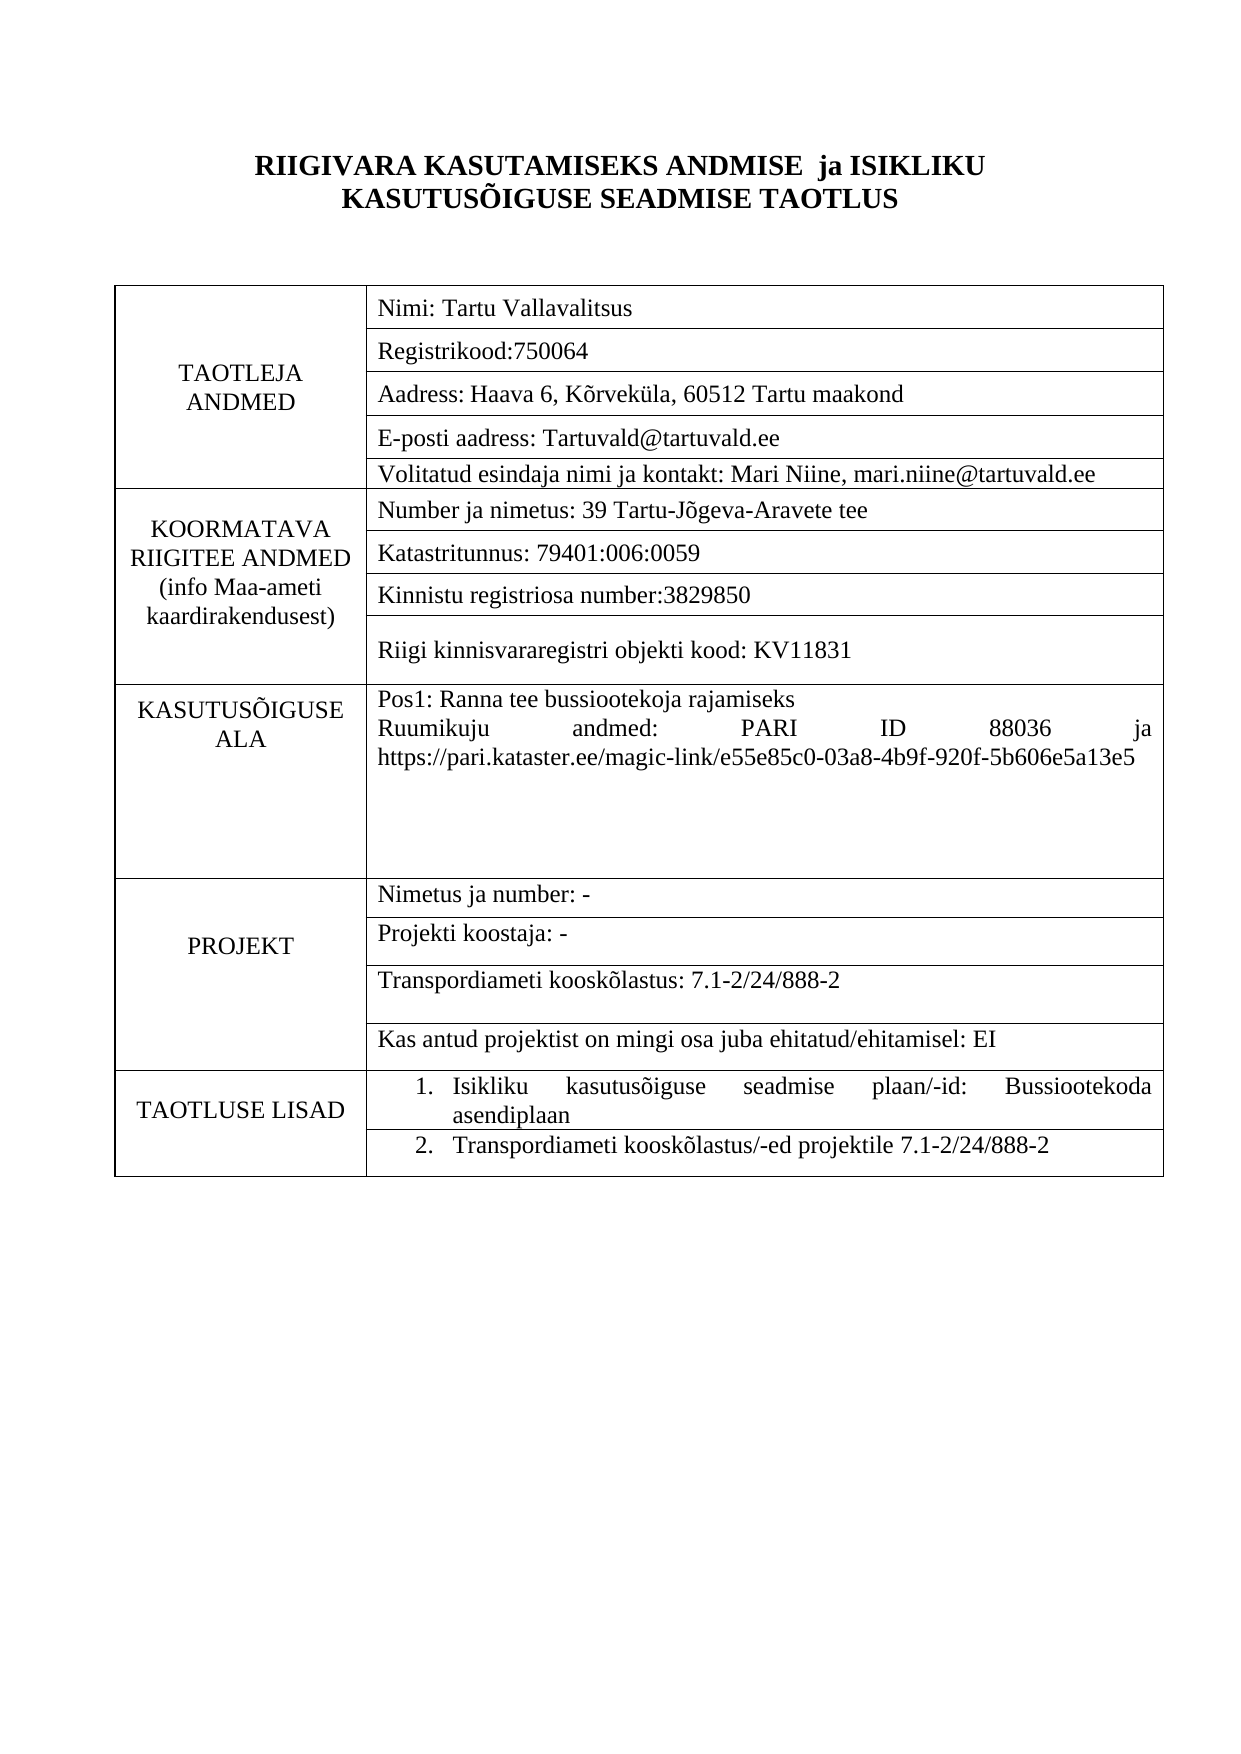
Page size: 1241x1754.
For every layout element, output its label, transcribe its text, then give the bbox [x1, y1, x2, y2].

table_cell Aadress: Haava 6, Kõrveküla, 60512 Tartu maakond [367, 372, 1163, 415]
table_cell E-posti aadress: Tartuvald@tartuvald.ee [367, 416, 1163, 458]
table_cell TAOTLUSE LISAD [116, 1071, 366, 1176]
table_cell KOORMATAVA RIIGITEE ANDMED (info Maa-ameti kaardirakendusest) [116, 489, 366, 683]
table_cell KASUTUSÕIGUSE ALA [116, 685, 366, 878]
table_cell Pos1: Ranna tee bussiootekoja rajamiseks Ruumikuju andmed: PARI ID 88036 ja https://pari.kataster.ee/magic-link/e55e85c0-03a8-4b9f-920f-5b606e5a13e5 [367, 685, 1163, 878]
table_cell Number ja nimetus: 39 Tartu-Jõgeva-Aravete tee [367, 489, 1163, 530]
table_cell Registrikood:750064 [367, 329, 1163, 371]
table_cell PROJEKT [116, 879, 366, 1070]
table_cell Transpordiameti kooskõlastus/-ed projektile 7.1-2/24/888-2 [367, 1130, 1163, 1176]
table_cell Projekti koostaja: - [367, 918, 1163, 964]
table_cell Transpordiameti kooskõlastus: 7.1-2/24/888-2 [367, 966, 1163, 1023]
table_cell Riigi kinnisvararegistri objekti kood: KV11831 [367, 616, 1163, 683]
table_cell Kinnistu registriosa number:3829850 [367, 574, 1163, 615]
text RIIGIVARA KASUTAMISEKS ANDMISE ja ISIKLIKU KASUTUSÕIGUSE SEADMISE TAOTLUS [148, 148, 1093, 215]
table_cell Kas antud projektist on mingi osa juba ehitatud/ehitamisel: EI [367, 1024, 1163, 1070]
table_header Nimi: Tartu Vallavalitsus [367, 286, 1163, 328]
table_header TAOTLEJA ANDMED [116, 286, 366, 488]
table_cell Isikliku kasutusõiguse seadmise plaan/-id: Bussiootekoda asendiplaan [367, 1071, 1163, 1129]
table_cell Nimetus ja number: - [367, 879, 1163, 917]
table_cell Katastritunnus: 79401:006:0059 [367, 531, 1163, 573]
table_cell Volitatud esindaja nimi ja kontakt: Mari Niine, mari.niine@tartuvald.ee [367, 459, 1163, 488]
